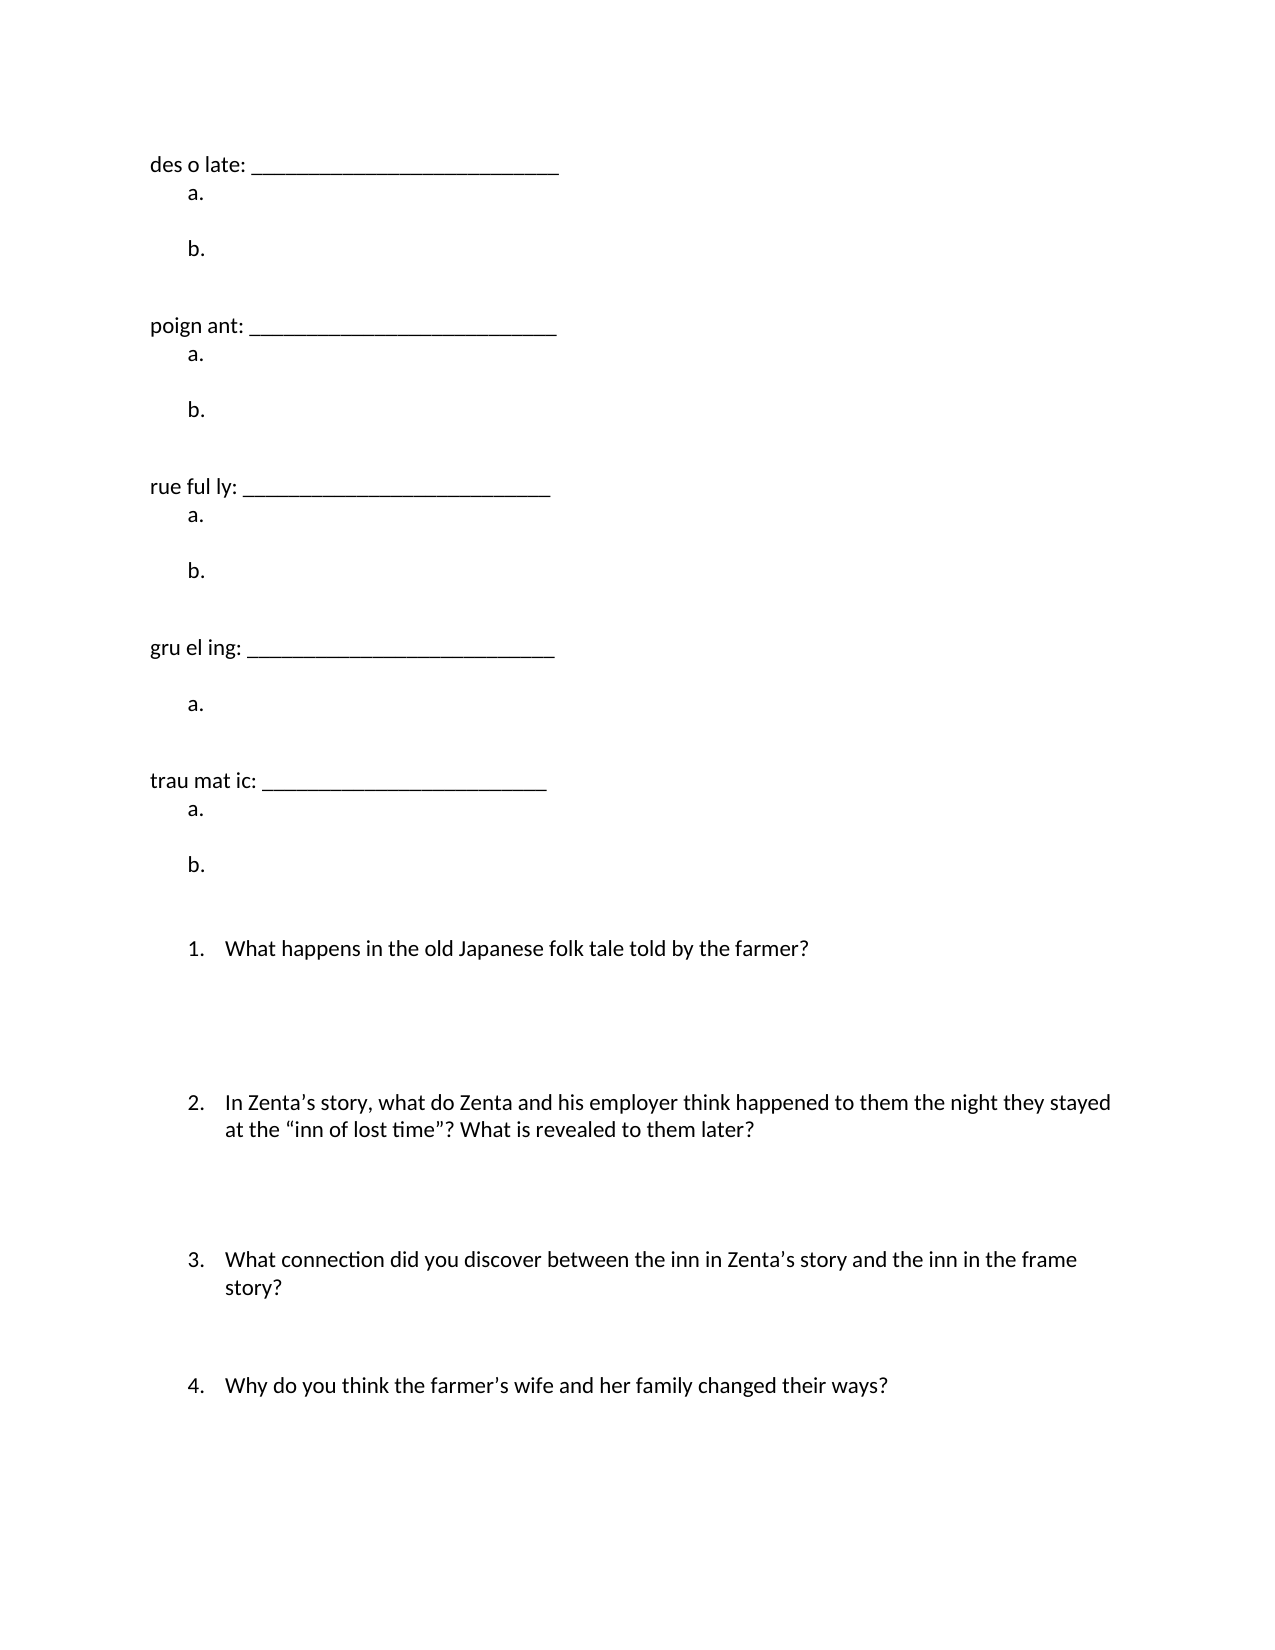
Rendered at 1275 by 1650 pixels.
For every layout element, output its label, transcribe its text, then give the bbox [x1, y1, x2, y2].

list In Zenta’s story, what do Zenta and his employer think happened to them the night they stayed at the “inn of lost time”? What is revealed to them later? [187, 1088, 1125, 1144]
text rue ful ly: ___________________________ [150, 472, 1125, 500]
list What connection did you discover between the inn in Zenta’s story and the inn in the frame story? [187, 1246, 1125, 1302]
text gru el ing: ___________________________ [150, 633, 1125, 661]
list What happens in the old Japanese folk tale told by the farmer? [187, 934, 1125, 962]
text trau mat ic: _________________________ [150, 766, 1125, 794]
text des o late: ___________________________ [150, 150, 1125, 178]
text poign ant: ___________________________ [150, 311, 1125, 339]
list Why do you think the farmer’s wife and her family changed their ways? [187, 1371, 1125, 1399]
